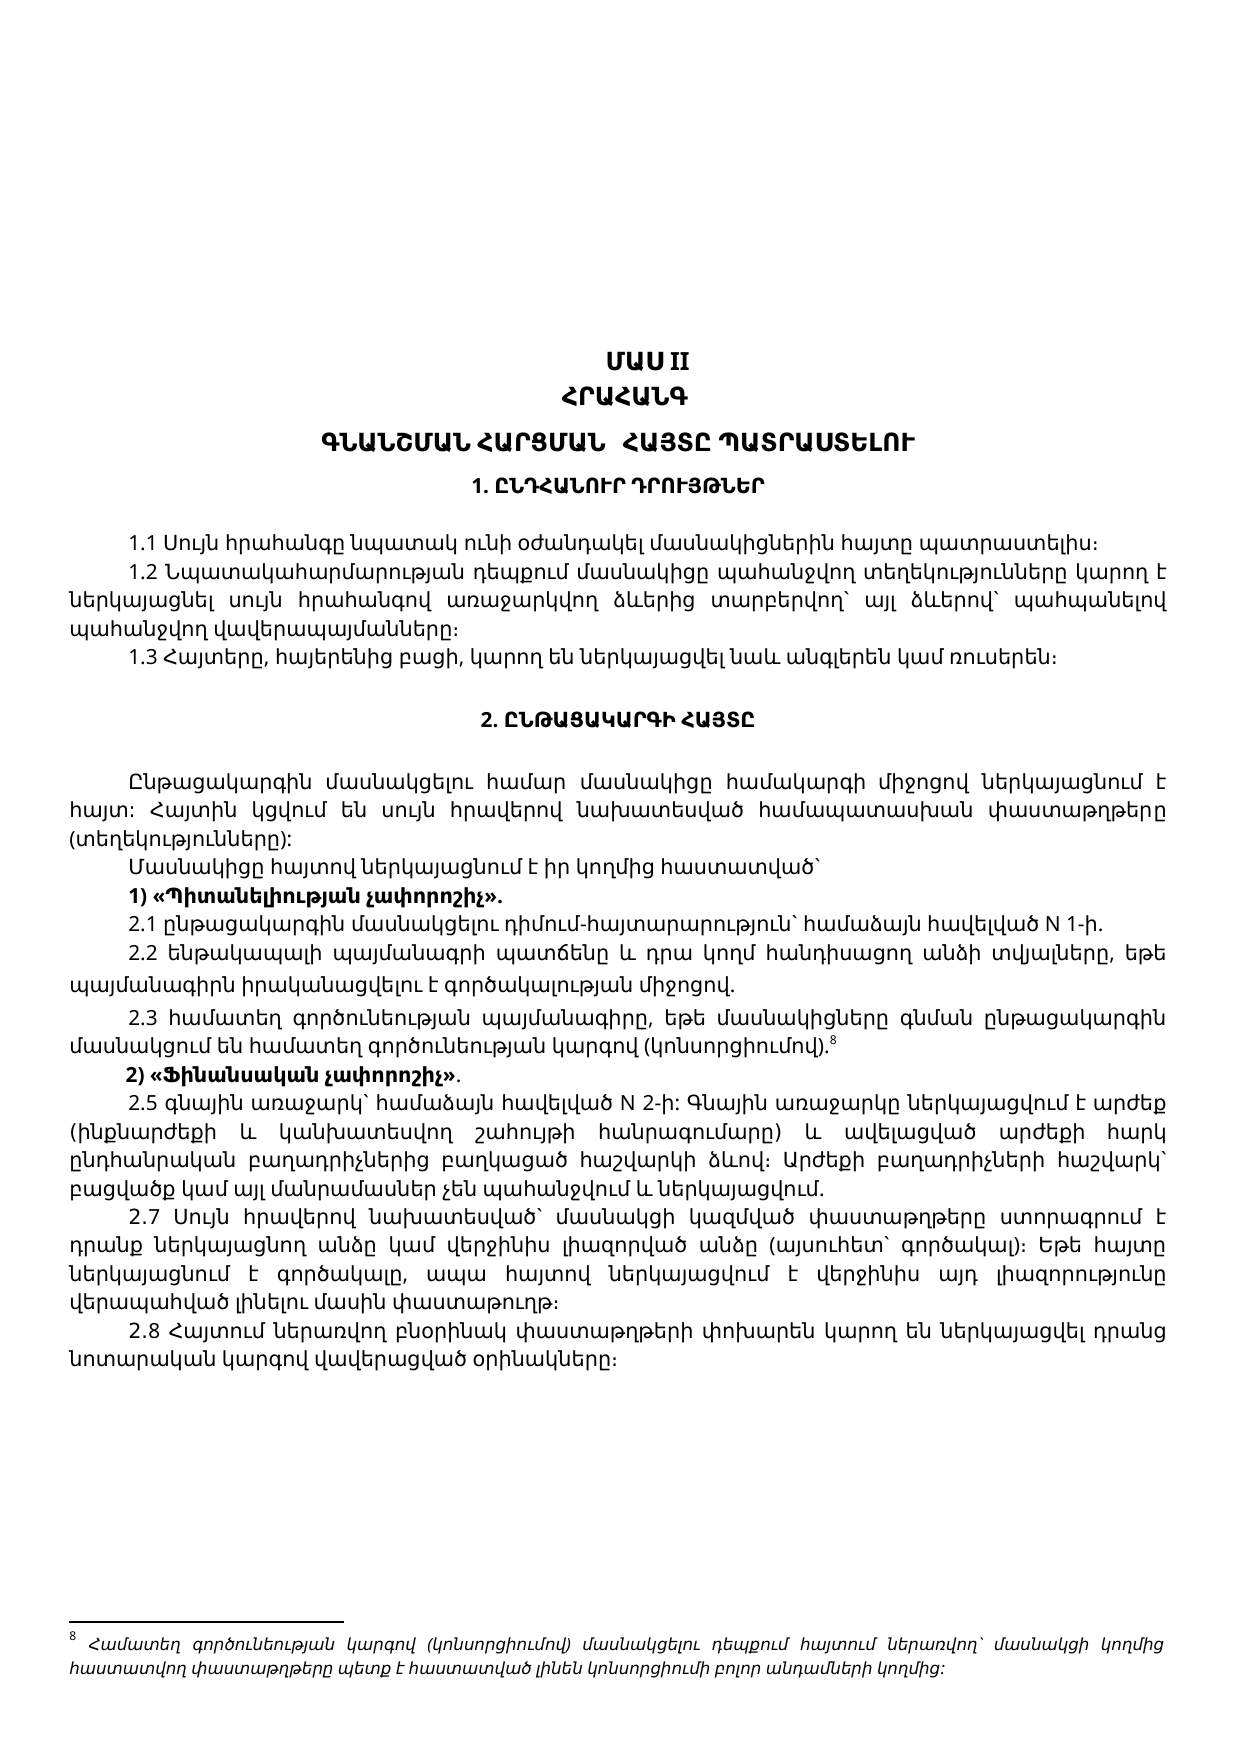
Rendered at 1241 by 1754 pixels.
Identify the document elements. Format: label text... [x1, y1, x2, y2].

text 2.7 Սույն հրավերով նախատեսված` մասնակցի կազմված փաստաթղթերը ստորագրում է դրանք ներկայացնող անձը կամ վերջինիս լիազորված անձը (այսուհետ` գործակալ)։ Եթե հայտը ներկայացնում է գործակալը, ապա հայտով ներկայացվում է վերջինիս այդ լիազորությունը վերապահված լինելու մասին փաստաթուղթ։ [69, 1202, 1167, 1316]
text 1.2 Նպատակահարմարության դեպքում մասնակիցը պահանջվող տեղեկությունները կարող է ներկայացնել սույն հրահանգով առաջարկվող ձևերից տարբերվող` այլ ձևերով` պահպանելով պահանջվող վավերապայմանները։ [69, 557, 1167, 642]
text 2.3 համատեղ գործունեության պայմանագիրը, եթե մասնակիցները գնման ընթացակարգին մասնակցում են համատեղ գործունեության կարգով (կոնսորցիումով). [69, 1003, 1167, 1060]
text 2. ԸՆԹԱՑԱԿԱՐԳԻ ՀԱՅՏԸ [69, 705, 1167, 733]
text Ընթացակարգին մասնակցելու համար մասնակիցը համակարգի միջոցով ներկայացնում է հայտ: Հայտին կցվում են սույն հրավերով նախատեսված համապատասխան փաստաթղթերը (տեղեկությունները): [69, 767, 1167, 852]
text ՀՐԱՀԱՆԳ [69, 378, 1167, 412]
text 1. ԸՆԴՀԱՆՈՒՐ ԴՐՈՒՅԹՆԵՐ [69, 471, 1167, 500]
text 2.2 ենթակապալի պայմանագրի պատճենը և դրա կողմ հանդիսացող անձի տվյալները, եթե պայմանագիրն իրականացվելու է գործակալության միջոցով. [69, 938, 1167, 999]
text ՄԱՍ II [69, 344, 1167, 378]
text 1.1 Սույն հրահանգը նպատակ ունի օժանդակել մասնակիցներին հայտը պատրաստելիս։ [69, 528, 1167, 557]
text 1) «Պիտանելիության չափորոշիչ». [69, 881, 1167, 909]
text Մասնակիցը հայտով ներկայացնում է իր կողմից հաստատված` [69, 852, 1167, 881]
text 2.5 գնային առաջարկ` համաձայն հավելված N 2-ի: Գնային առաջարկը ներկայացվում է արժեք (ինքնարժեքի և կանխատեսվող շահույթի հանրագումարը) և ավելացված արժեքի հարկ ընդհանրական բաղադրիչներից բաղկացած հաշվարկի ձևով։ Արժեքի բաղադրիչների հաշվարկ` բացվածք կամ այլ մանրամասներ չեն պահանջվում և ներկայացվում. [69, 1088, 1167, 1202]
text 2.1 ընթացակարգին մասնակցելու դիմում-հայտարարություն` համաձայն հավելված N 1-ի. [69, 909, 1167, 938]
text 2.8 Հայտում ներառվող բնօրինակ փաստաթղթերի փոխարեն կարող են ներկայացվել դրանց նոտարական կարգով վավերացված օրինակները։ [69, 1316, 1167, 1373]
text ԳՆԱՆՇՄԱՆ ՀԱՐՑՄԱՆ ՀԱՅՏԸ ՊԱՏՐԱՍՏԵԼՈՒ [69, 425, 1167, 459]
text 2) «Ֆինանսական չափորոշիչ». [69, 1060, 1167, 1088]
text 1.3 Հայտերը, հայերենից բացի, կարող են ներկայացվել նաև անգլերեն կամ ռուսերեն։ [69, 642, 1167, 671]
